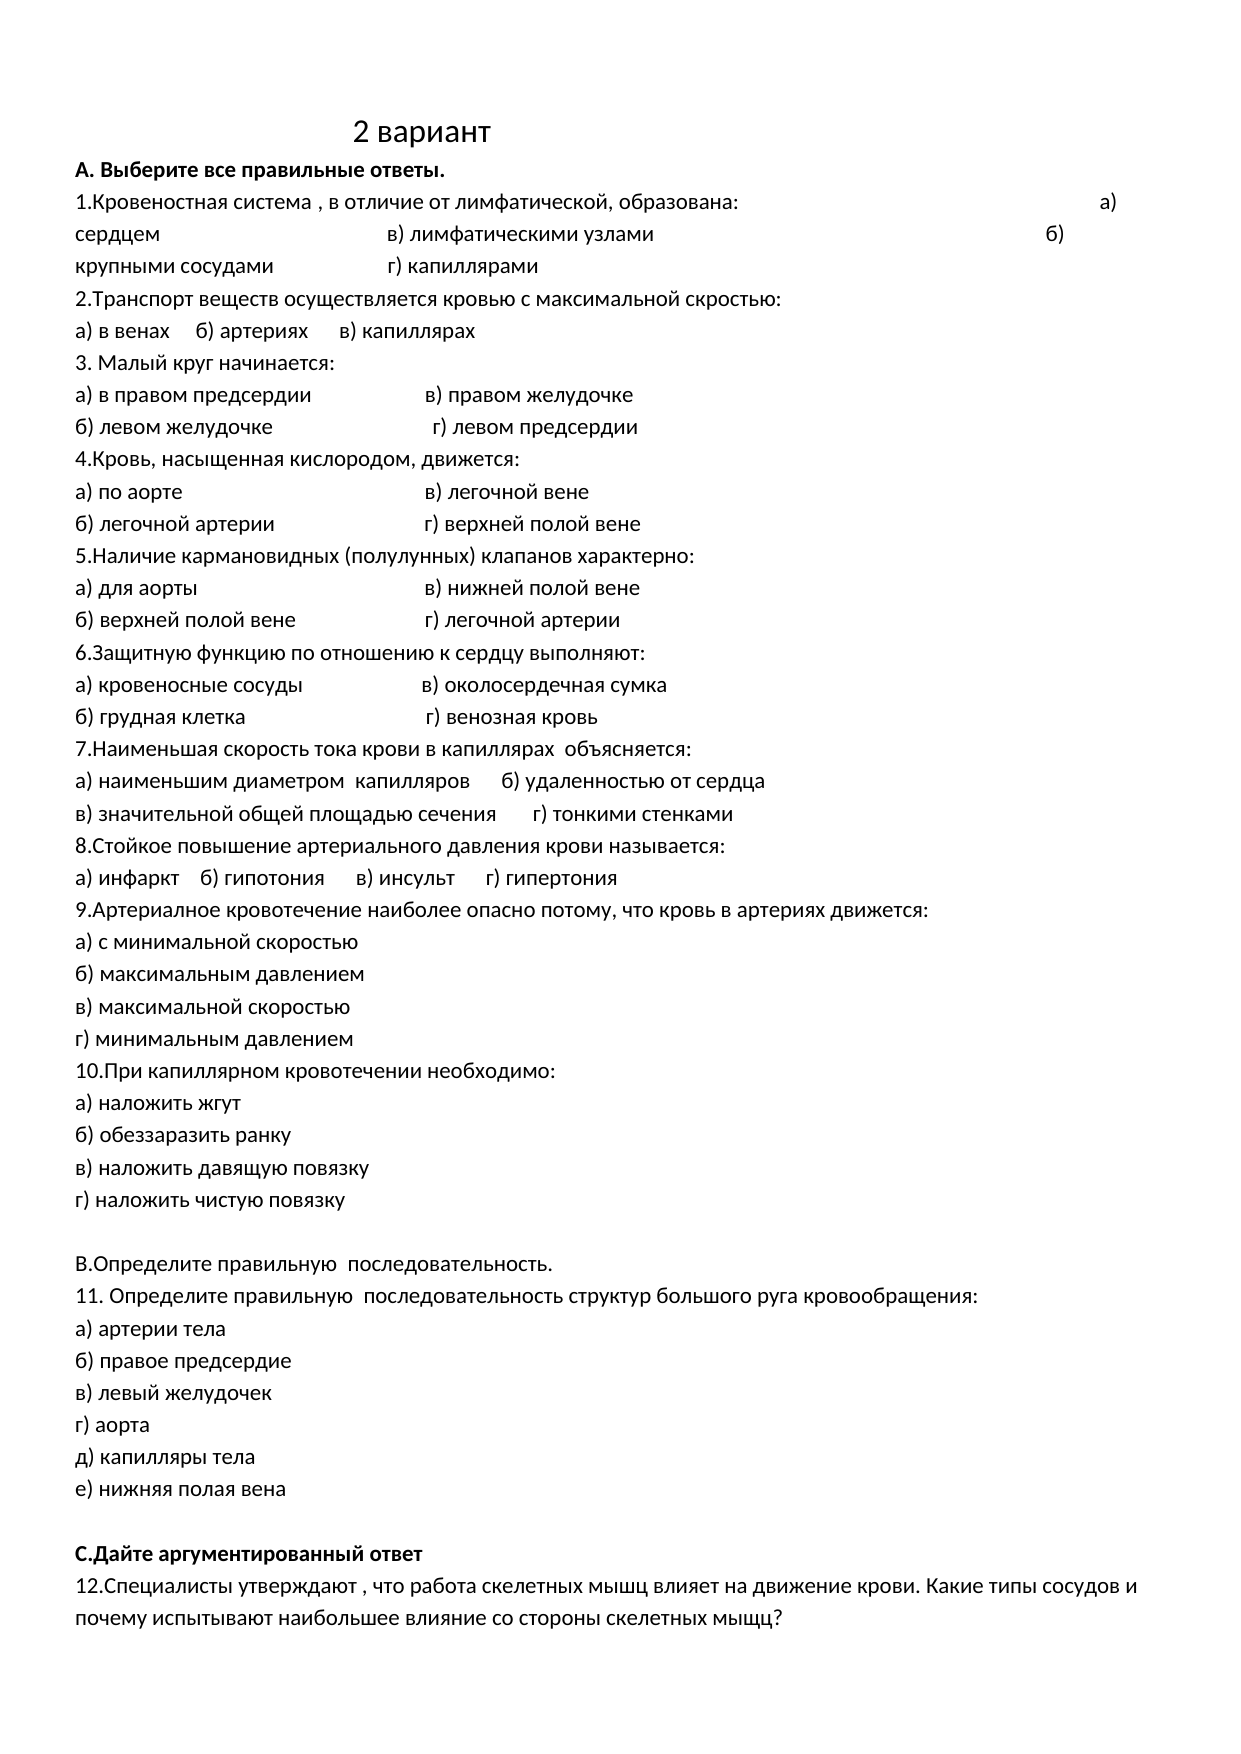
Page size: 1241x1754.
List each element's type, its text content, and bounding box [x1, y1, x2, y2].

text а) в правом предсердии в) правом желудочке [75, 380, 1165, 408]
text 2 вариант А. Выберите все правильные ответы. 1.Кровеностная система , в отличие от лимфатической, образована: а) сердцем в) лимфатическими узлами б) крупными сосудами г) капиллярами [75, 110, 1165, 279]
text в) значительной общей площадью сечения г) тонкими стенками [75, 799, 1165, 827]
text б) левом желудочке г) левом предсердии [75, 412, 1165, 440]
text д) капилляры тела [75, 1442, 1165, 1470]
text а) с минимальной скоростью [75, 927, 1165, 955]
text 12.Специалисты утверждают , что работа скелетных мышц влияет на движение крови. Какие типы сосудов и почему испытывают наибольшее влияние со стороны скелетных мыщц? [75, 1571, 1165, 1631]
text б) грудная клетка г) венозная кровь [75, 702, 1165, 730]
text б) верхней полой вене г) легочной артерии [75, 606, 1165, 633]
text а) наложить жгут [75, 1088, 1165, 1116]
text а) артерии тела [75, 1314, 1165, 1342]
text 5.Наличие кармановидных (полулунных) клапанов характерно: [75, 541, 1165, 569]
text В.Определите правильную последовательность. [75, 1249, 1165, 1277]
text а) наименьшим диаметром капилляров б) удаленностью от сердца [75, 766, 1165, 794]
text а) для аорты в) нижней полой вене [75, 573, 1165, 601]
text 3. Малый круг начинается: [75, 348, 1165, 376]
text а) по аорте в) легочной вене [75, 477, 1165, 505]
text б) правое предсердие [75, 1346, 1165, 1374]
text е) нижняя полая вена [75, 1474, 1165, 1503]
text 4.Кровь, насыщенная кислородом, движется: [75, 444, 1165, 473]
text 10.При капиллярном кровотечении необходимо: [75, 1056, 1165, 1084]
text 7.Наименьшая скорость тока крови в капиллярах объясняется: [75, 734, 1165, 762]
text г) наложить чистую повязку [75, 1185, 1165, 1213]
text 6.Защитную функцию по отношению к сердцу выполняют: [75, 638, 1165, 666]
text 8.Стойкое повышение артериального давления крови называется: [75, 831, 1165, 859]
text 2.Транспорт веществ осуществляется кровью с максимальной скростью: [75, 284, 1165, 312]
text в) максимальной скоростью [75, 992, 1165, 1020]
text С.Дайте аргументированный ответ [75, 1539, 1165, 1567]
text в) наложить давящую повязку [75, 1153, 1165, 1181]
text б) легочной артерии г) верхней полой вене [75, 509, 1165, 537]
text в) левый желудочек [75, 1378, 1165, 1406]
text а) в венах б) артериях в) капиллярах [75, 316, 1165, 344]
text г) аорта [75, 1410, 1165, 1438]
text б) обеззаразить ранку [75, 1121, 1165, 1148]
text г) минимальным давлением [75, 1024, 1165, 1052]
text 11. Определите правильную последовательность структур большого руга кровообращения: [75, 1281, 1165, 1309]
text 9.Артериалное кровотечение наиболее опасно потому, что кровь в артериях движется: [75, 895, 1165, 923]
text а) инфаркт б) гипотония в) инсульт г) гипертония [75, 863, 1165, 891]
text а) кровеносные сосуды в) околосердечная сумка [75, 670, 1165, 698]
text б) максимальным давлением [75, 959, 1165, 988]
